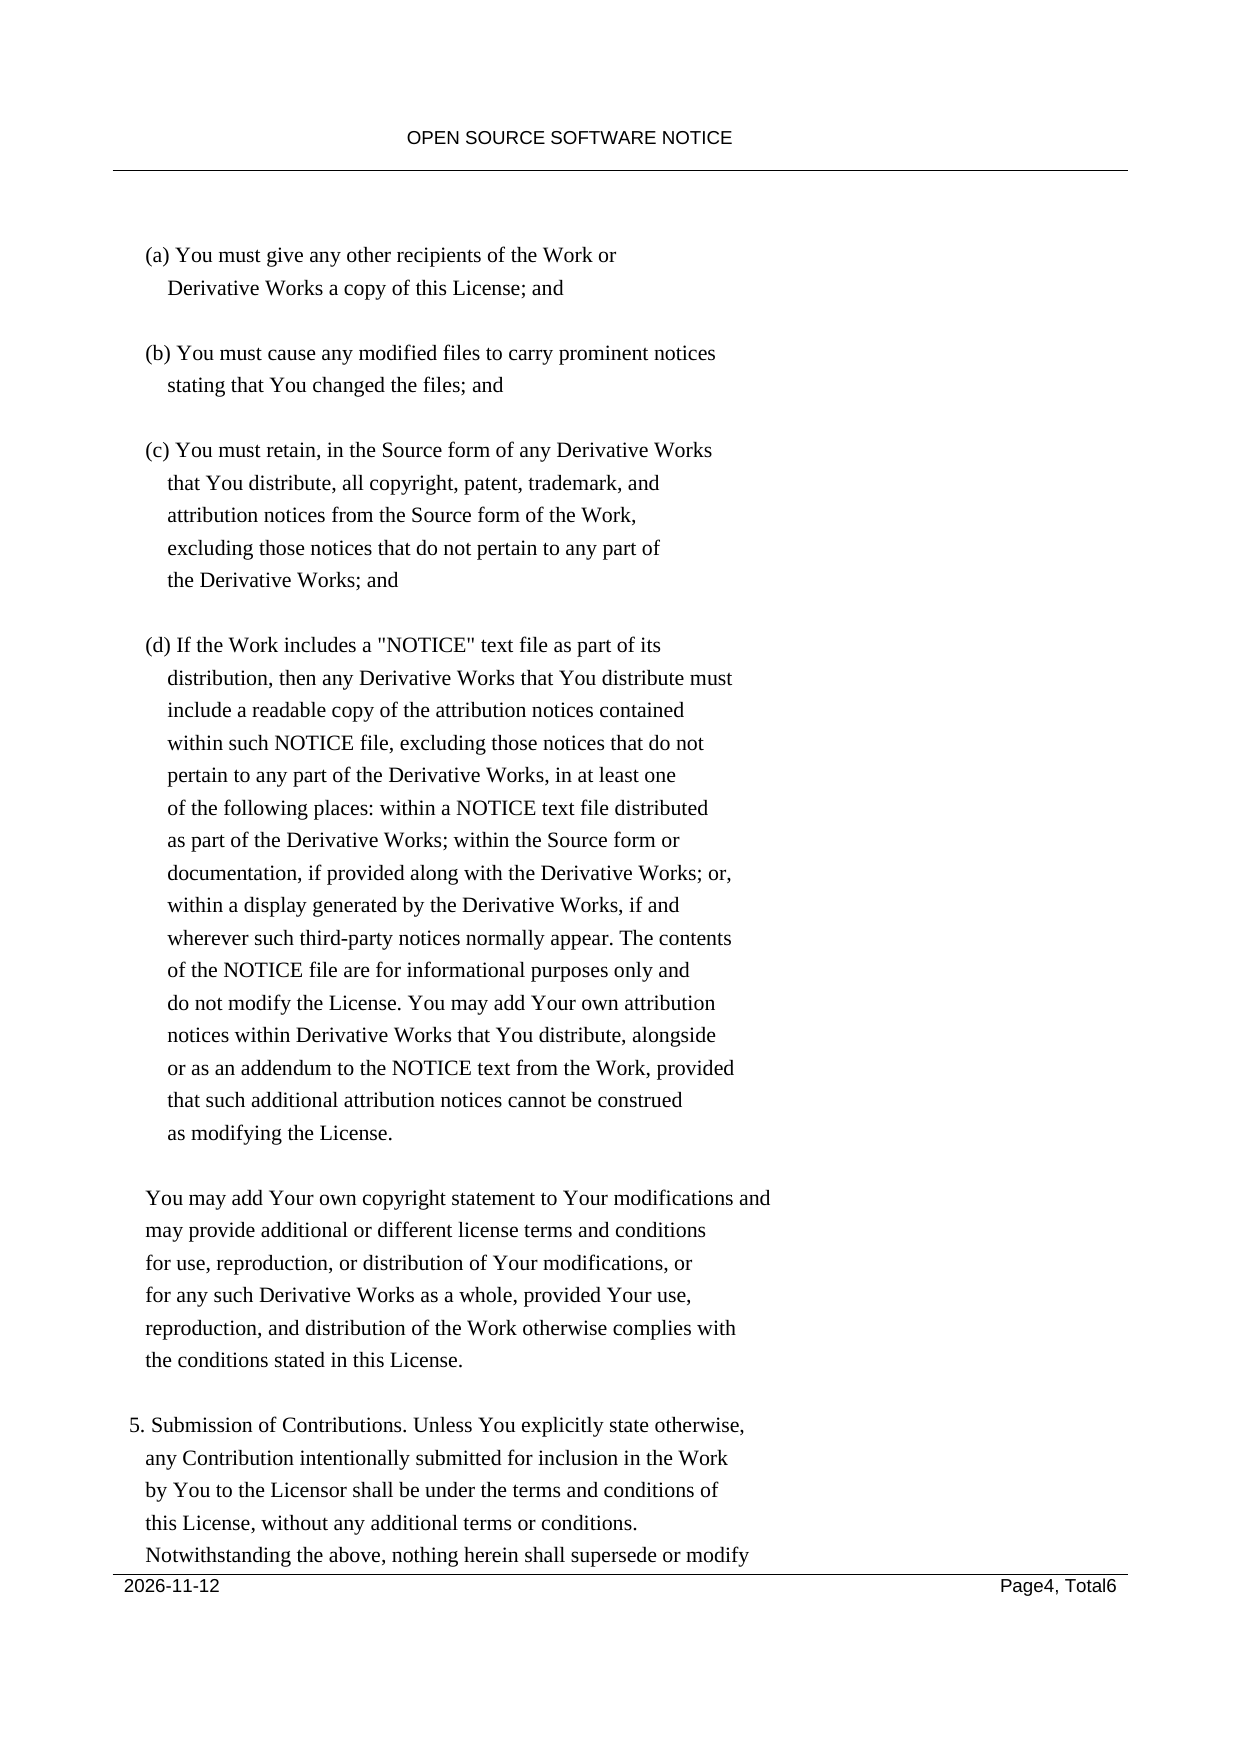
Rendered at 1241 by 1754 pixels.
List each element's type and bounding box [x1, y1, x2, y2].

text [112, 206, 1128, 1571]
